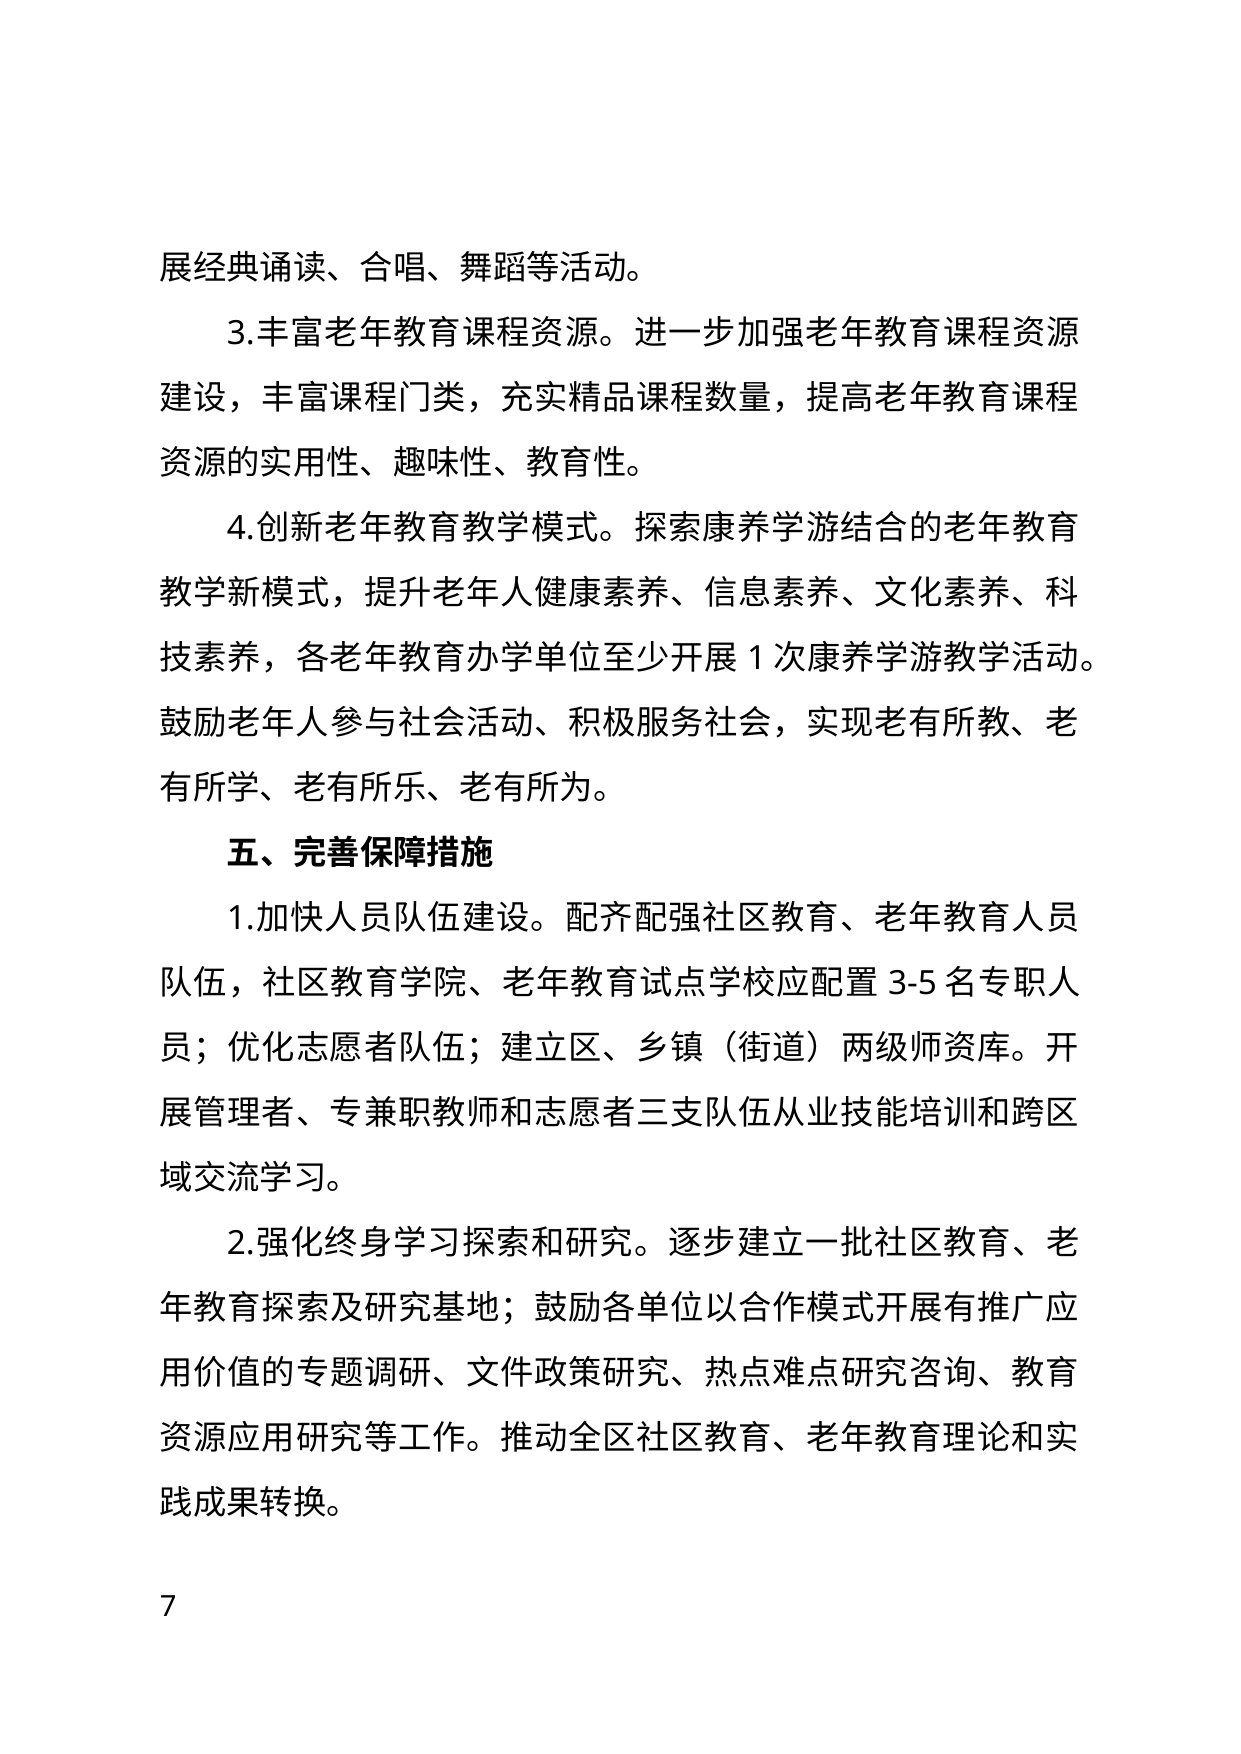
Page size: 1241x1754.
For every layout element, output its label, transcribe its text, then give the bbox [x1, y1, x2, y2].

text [159, 233, 1081, 298]
text 3.丰富老年教育课程资源。进一步加强老年教育课程资源建设，丰富课程门类，充实精品课程数量，提高老年教育课程资源的实用性、趣味性、教育性。 [159, 298, 1081, 493]
text 1.加快人员队伍建设。配齐配强社区教育、老年教育人员队伍，社区教育学院、老年教育试点学校应配置3-5名专职人员；优化志愿者队伍；建立区、乡镇（街道）两级师资库。开展管理者、专兼职教师和志愿者三支队伍从业技能培训和跨区域交流学习。 [159, 883, 1081, 1208]
text 4.创新老年教育教学模式。探索康养学游结合的老年教育教学新模式，提升老年人健康素养、信息素养、文化素养、科技素养，各老年教育办学单位至少开展1次康养学游教学活动。鼓励老年人參与社会活动、积极服务社会，实现老有所教、老有所学、老有所乐、老有所为。 [159, 493, 1081, 818]
text 2.强化终身学习探索和研究。逐步建立一批社区教育、老年教育探索及研究基地；鼓励各单位以合作模式开展有推广应用价值的专题调研、文件政策研究、热点难点研究咨询、教育资源应用研究等工作。推动全区社区教育、老年教育理论和实践成果转换。 [159, 1208, 1081, 1533]
text 五、完善保障措施 [159, 818, 1081, 883]
